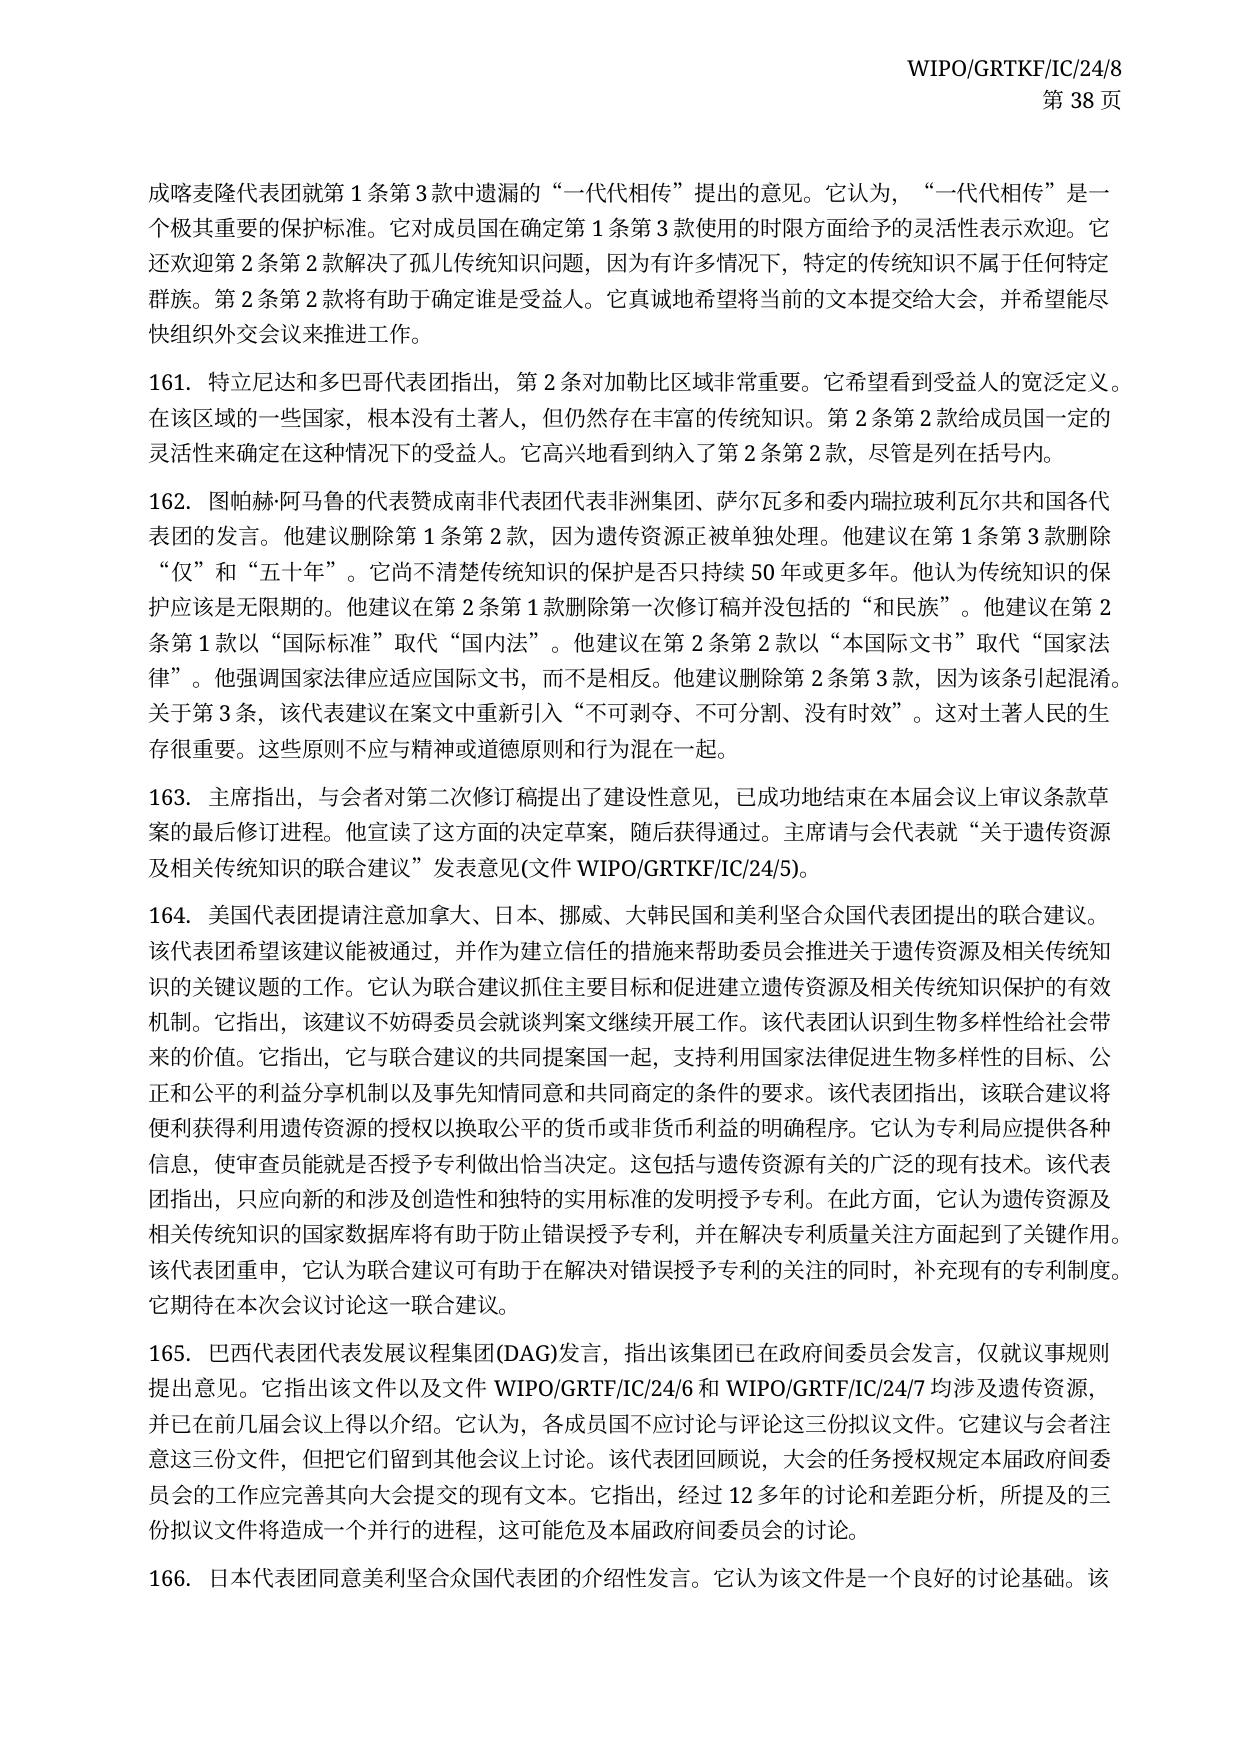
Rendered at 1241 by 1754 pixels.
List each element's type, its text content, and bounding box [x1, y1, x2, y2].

list 主席指出，与会者对第二次修订稿提出了建设性意见，已成功地结束在本届会议上审议条款草案的最后修订进程。他宣读了这方面的决定草案，随后获得通过。主席请与会代表就“关于遗传资源及相关传统知识的联合建议”发表意见(文件WIPO/GRTKF/IC/24/5)。 [149, 776, 1111, 882]
list 美国代表团提请注意加拿大、日本、挪威、大韩民国和美利坚合众国代表团提出的联合建议。该代表团希望该建议能被通过，并作为建立信任的措施来帮助委员会推进关于遗传资源及相关传统知识的关键议题的工作。它认为联合建议抓住主要目标和促进建立遗传资源及相关传统知识保护的有效机制。它指出，该建议不妨碍委员会就谈判案文继续开展工作。该代表团认识到生物多样性给社会带来的价值。它指出，它与联合建议的共同提案国一起，支持利用国家法律促进生物多样性的目标、公正和公平的利益分享机制以及事先知情同意和共同商定的条件的要求。该代表团指出，该联合建议将便利获得利用遗传资源的授权以换取公平的货币或非货币利益的明确程序。它认为专利局应提供各种信息，使审查员能就是否授予专利做出恰当决定。这包括与遗传资源有关的广泛的现有技术。该代表团指出，只应向新的和涉及创造性和独特的实用标准的发明授予专利。在此方面，它认为遗传资源及相关传统知识的国家数据库将有助于防止错误授予专利，并在解决专利质量关注方面起到了关键作用。该代表团重申，它认为联合建议可有助于在解决对错误授予专利的关注的同时，补充现有的专利制度。它期待在本次会议讨论这一联合建议。 [149, 895, 1111, 1320]
list 特立尼达和多巴哥代表团指出，第2条对加勒比区域非常重要。它希望看到受益人的宽泛定义。在该区域的一些国家，根本没有土著人，但仍然存在丰富的传统知识。第2条第2款给成员国一定的灵活性来确定在这种情况下的受益人。它高兴地看到纳入了第2条第2款，尽管是列在括号内。 [149, 362, 1111, 468]
list 图帕赫·阿马鲁的代表赞成南非代表团代表非洲集团、萨尔瓦多和委内瑞拉玻利瓦尔共和国各代表团的发言。他建议删除第1条第2款，因为遗传资源正被单独处理。他建议在第1条第3款删除“仅”和“五十年”。它尚不清楚传统知识的保护是否只持续50年或更多年。他认为传统知识的保护应该是无限期的。他建议在第2条第1款删除第一次修订稿并没包括的“和民族”。他建议在第2条第1款以“国际标准”取代“国内法”。他建议在第2条第2款以“本国际文书”取代“国家法律”。他强调国家法律应适应国际文书，而不是相反。他建议删除第2条第3款，因为该条引起混淆。关于第3条，该代表建议在案文中重新引入“不可剥夺、不可分割、没有时效”。这对土著人民的生存很重要。这些原则不应与精神或道德原则和行为混在一起。 [149, 480, 1111, 764]
list 巴西代表团代表发展议程集团(DAG)发言，指出该集团已在政府间委员会发言，仅就议事规则提出意见。它指出该文件以及文件WIPO/GRTF/IC/24/6和WIPO/GRTF/IC/24/7均涉及遗传资源，并已在前几届会议上得以介绍。它认为，各成员国不应讨论与评论这三份拟议文件。它建议与会者注意这三份文件，但把它们留到其他会议上讨论。该代表团回顾说，大会的任务授权规定本届政府间委员会的工作应完善其向大会提交的现有文本。它指出，经过12多年的讨论和差距分析，所提及的三份拟议文件将造成一个并行的进程，这可能危及本届政府间委员会的讨论。 [149, 1332, 1111, 1545]
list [149, 1557, 1111, 1593]
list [149, 172, 1111, 349]
